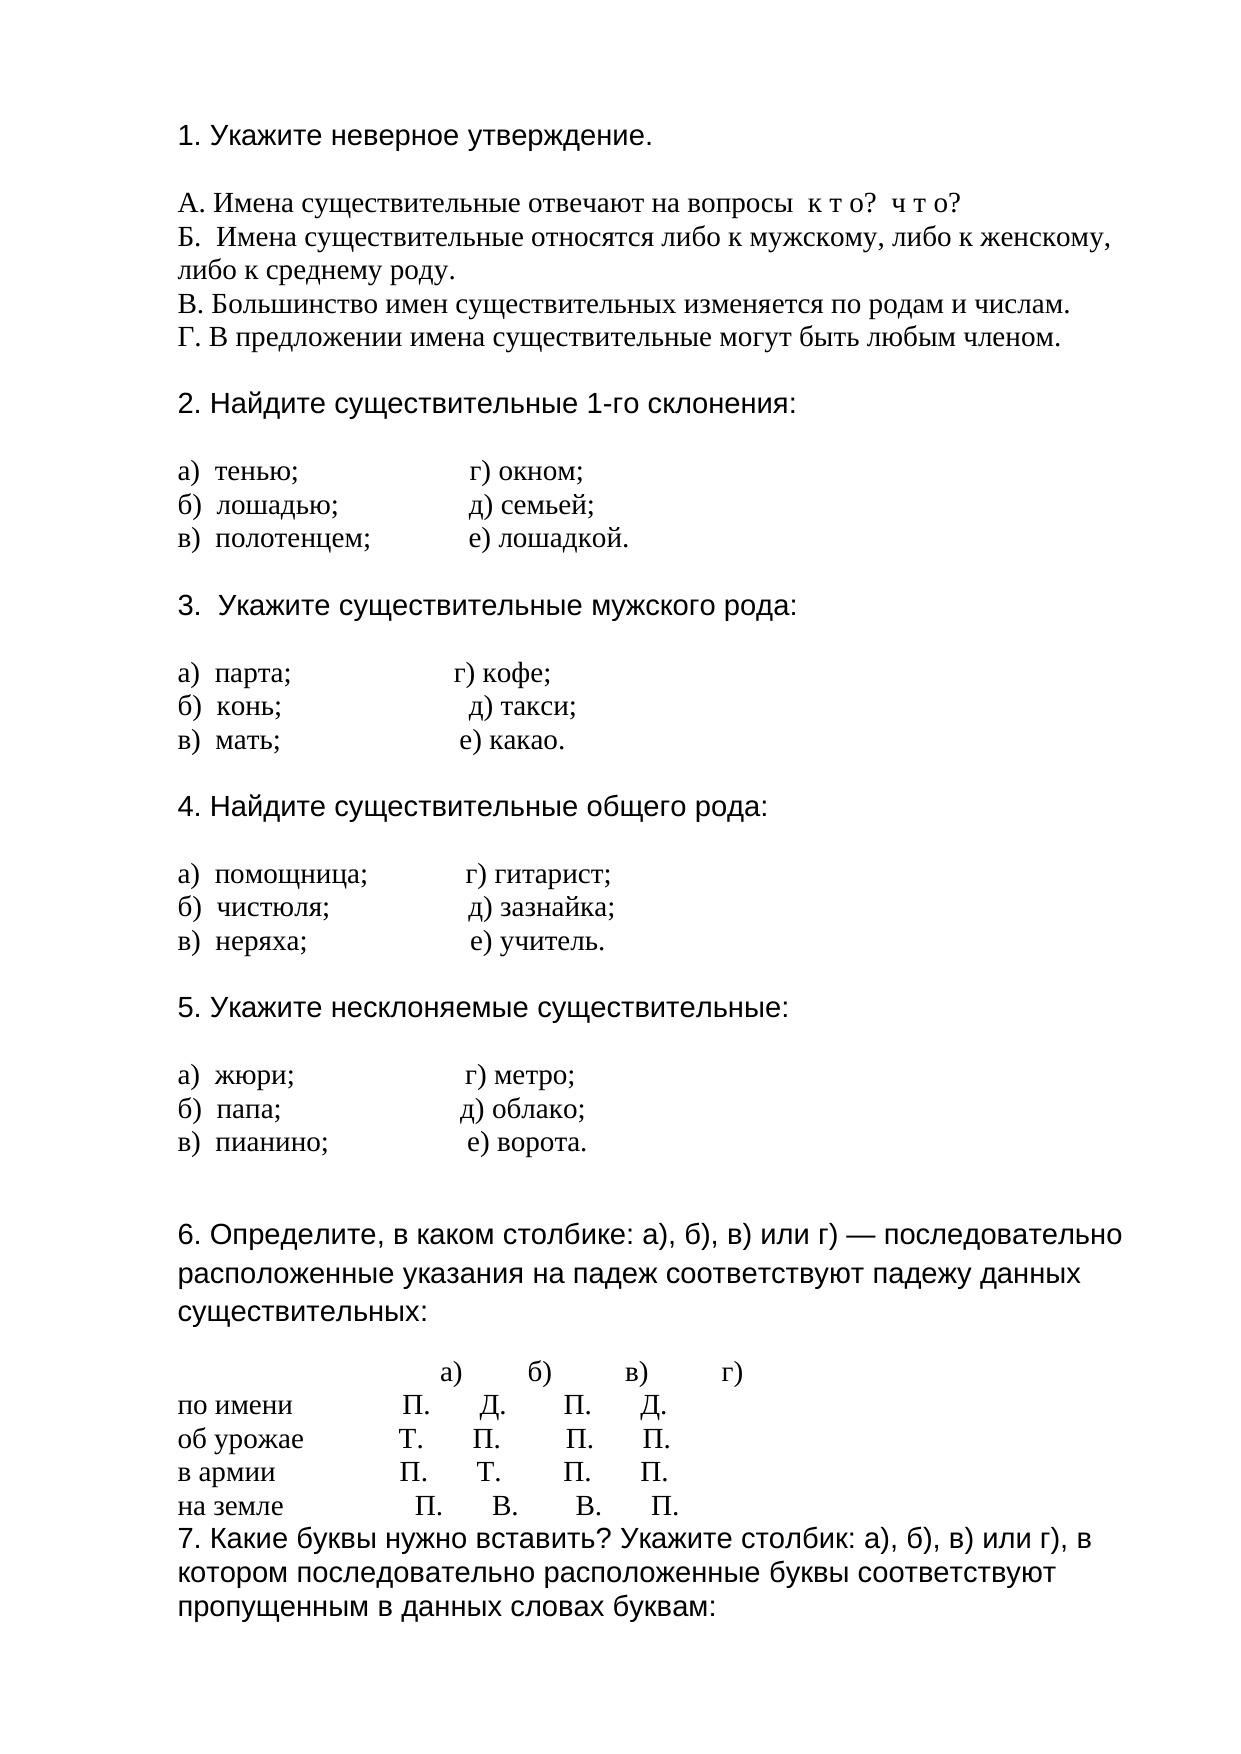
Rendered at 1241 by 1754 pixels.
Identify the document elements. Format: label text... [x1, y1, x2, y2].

text по имени П. Д. П. Д. [177, 1387, 1152, 1421]
text б) конь; д) такси; [177, 688, 1152, 722]
text В. Большинство имен существительных изменяется по родам и числам. [177, 286, 1152, 319]
text а) б) в) г) [177, 1354, 1152, 1387]
text на земле П. В. В. П. [177, 1488, 1152, 1521]
text 3. Укажите существительные мужского рода: [177, 588, 1152, 621]
text А. Имена существительные отвечают на вопросы к т о? ч т о? [177, 185, 1152, 219]
text в армии П. Т. П. П. [177, 1454, 1152, 1488]
text 4. Найдите существительные общего рода: [177, 789, 1152, 822]
text Г. В предложении имена существительные могут быть любым членом. [177, 319, 1152, 353]
text а) тенью; г) окном; [177, 453, 1152, 487]
text 5. Укажите несклоняемые существительные: [177, 990, 1152, 1024]
text в) неряха; е) учитель. [177, 923, 1152, 957]
text 2. Найдите существительные 1-го склонения: [177, 386, 1152, 420]
text 6. Определите, в каком столбике: а), б), в) или г) — последовательно расположенные указания на падеж соответствуют падежу данных существительных: [177, 1217, 1152, 1328]
text б) папа; д) облако; [177, 1091, 1152, 1124]
text а) помощница; г) гитарист; [177, 856, 1152, 889]
text а) парта; г) кофе; [177, 655, 1152, 688]
text а) жюри; г) метро; [177, 1057, 1152, 1091]
text в) полотенцем; е) лошадкой. [177, 521, 1152, 554]
text Б. Имена существительные относятся либо к мужскому, либо к женскому, либо к среднему роду. [177, 219, 1152, 286]
text 7. Какие буквы нужно вставить? Укажите столбик: а), б), в) или г), в котором последовательно расположенные буквы соответствуют пропущенным в данных словах буквам: [177, 1521, 1152, 1622]
text б) лошадью; д) семьей; [177, 487, 1152, 521]
text в) мать; е) какао. [177, 722, 1152, 755]
text 1. Укажите неверное утверждение. [177, 118, 1152, 152]
text б) чистюля; д) зазнайка; [177, 889, 1152, 923]
text в) пианино; е) ворота. [177, 1124, 1152, 1158]
text об урожае Т. П. П. П. [177, 1421, 1152, 1454]
